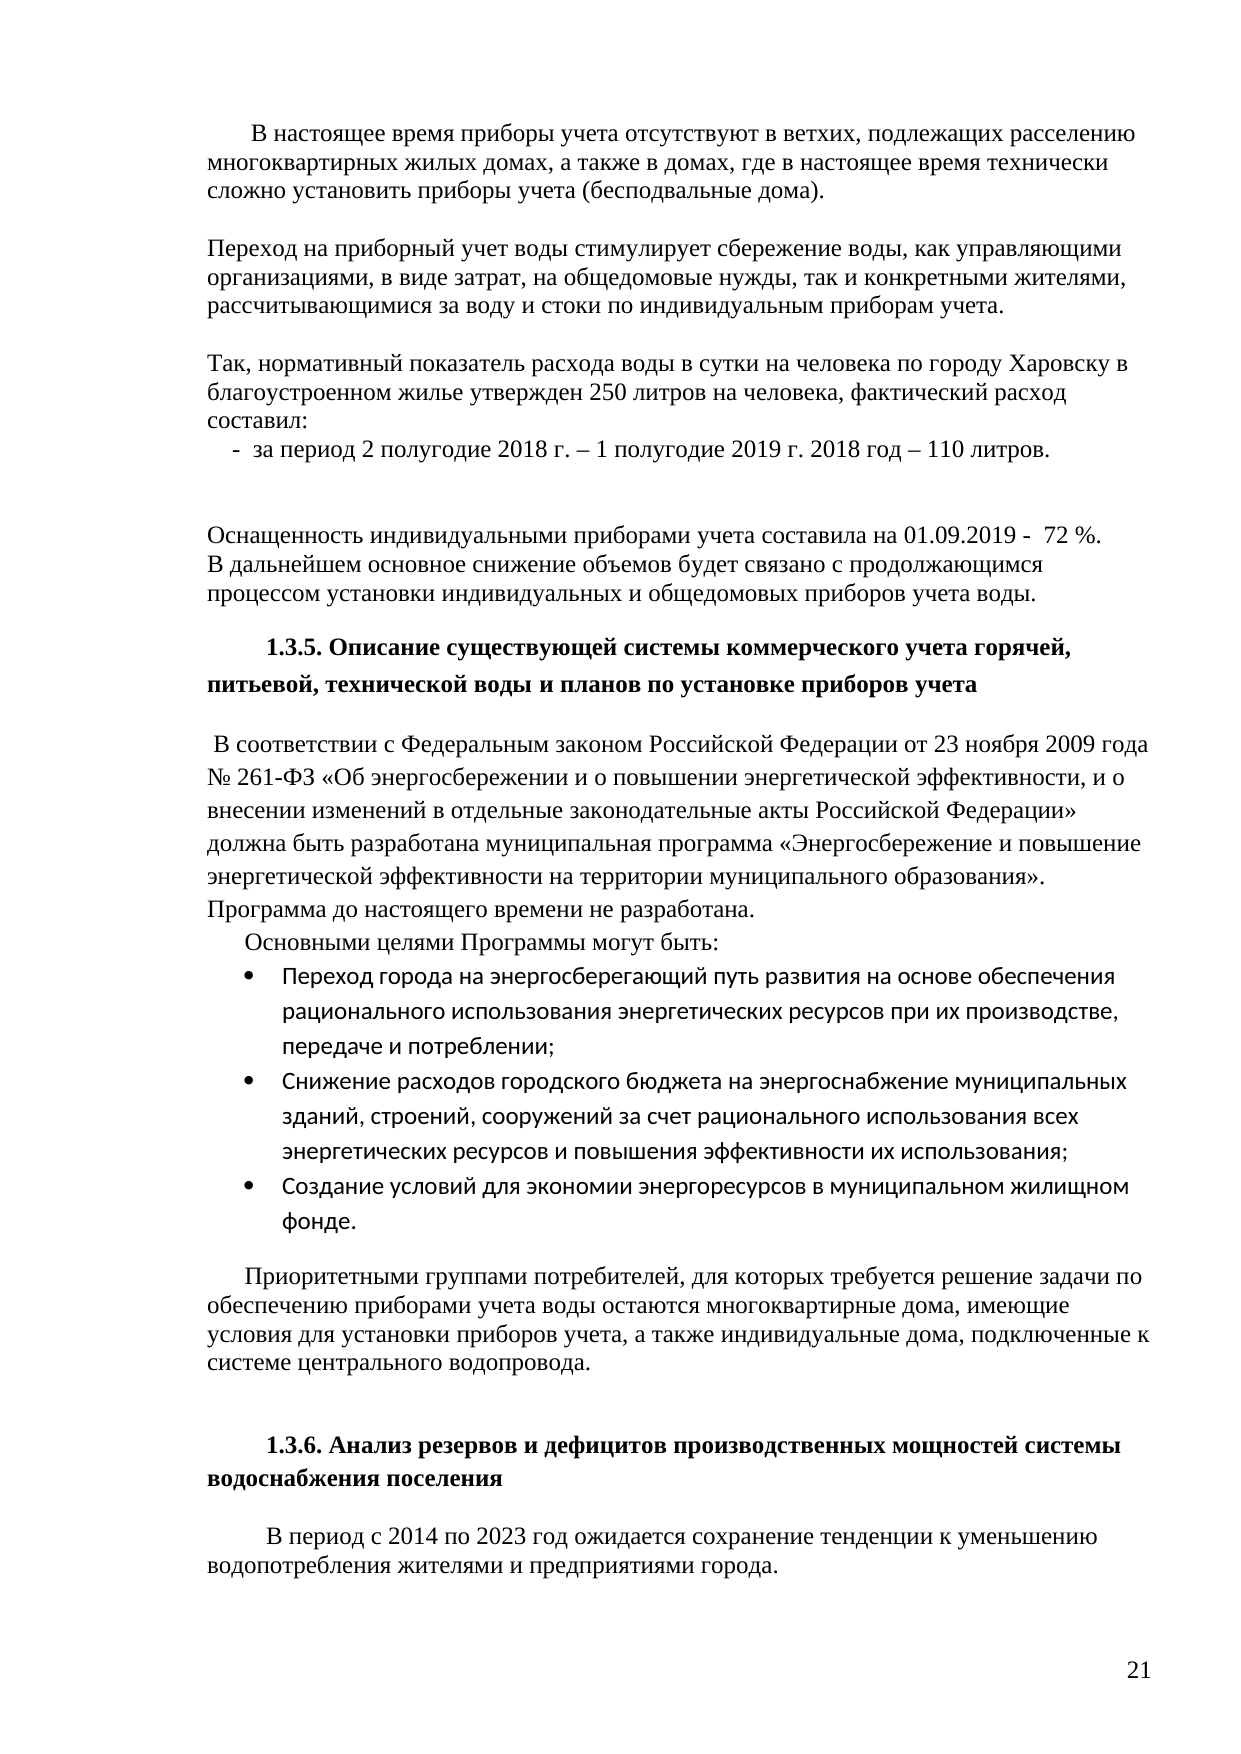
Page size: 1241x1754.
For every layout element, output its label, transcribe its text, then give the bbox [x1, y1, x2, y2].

list Создание условий для экономии энергоресурсов в муниципальном жилищном фонде. [244, 1170, 1152, 1236]
subtitle 1.3.5. Описание существующей системы коммерческого учета горячей, питьевой, технической воды и планов по установке приборов учета [207, 632, 1152, 699]
text В настоящее время приборы учета отсутствуют в ветхих, подлежащих расселению многоквартирных жилых домах, а также в домах, где в настоящее время технически сложно установить приборы учета (бесподвальные дома). [207, 118, 1152, 204]
subtitle 1.3.6. Анализ резервов и дефицитов производственных мощностей системы водоснабжения поселения [207, 1430, 1152, 1492]
text - за период 2 полугодие 2018 г. – 1 полугодие 2019 г. 2018 год – 110 литров. [207, 434, 1152, 463]
text Основными целями Программы могут быть: [207, 927, 1152, 956]
text Оснащенность индивидуальными приборами учета составила на 01.09.2019 - 72 %. [207, 521, 1152, 549]
list Переход города на энергосберегающий путь развития на основе обеспечения рационального использования энергетических ресурсов при их производстве, передаче и потреблении; [244, 960, 1152, 1061]
text Приоритетными группами потребителей, для которых требуется решение задачи по обеспечению приборами учета воды остаются многоквартирные дома, имеющие условия для установки приборов учета, а также индивидуальные дома, подключенные к системе центрального водопровода. [207, 1261, 1152, 1376]
text В дальнейшем основное снижение объемов будет связано с продолжающимся процессом установки индивидуальных и общедомовых приборов учета воды. [207, 549, 1152, 607]
list Снижение расходов городского бюджета на энергоснабжение муниципальных зданий, строений, сооружений за счет рационального использования всех энергетических ресурсов и повышения эффективности их использования; [244, 1065, 1152, 1166]
text В период с 2014 по 2023 год ожидается сохранение тенденции к уменьшению водопотребления жителями и предприятиями города. [207, 1521, 1152, 1578]
text Переход на приборный учет воды стимулирует сбережение воды, как управляющими организациями, в виде затрат, на общедомовые нужды, так и конкретными жителями, рассчитывающимися за воду и стоки по индивидуальным приборам учета. [207, 233, 1152, 319]
text Так, нормативный показатель расхода воды в сутки на человека по городу Харовску в благоустроенном жилье утвержден 250 литров на человека, фактический расход составил: [207, 348, 1152, 434]
text В соответствии с Федеральным законом Российской Федерации от 23 ноября 2009 года № 261-ФЗ «Об энергосбережении и о повышении энергетической эффективности, и о внесении изменений в отдельные законодательные акты Российской Федерации» должна быть разработана муниципальная программа «Энергосбережение и повышение энергетической эффективности на территории муниципального образования». Программа до настоящего времени не разработана. [207, 729, 1152, 923]
